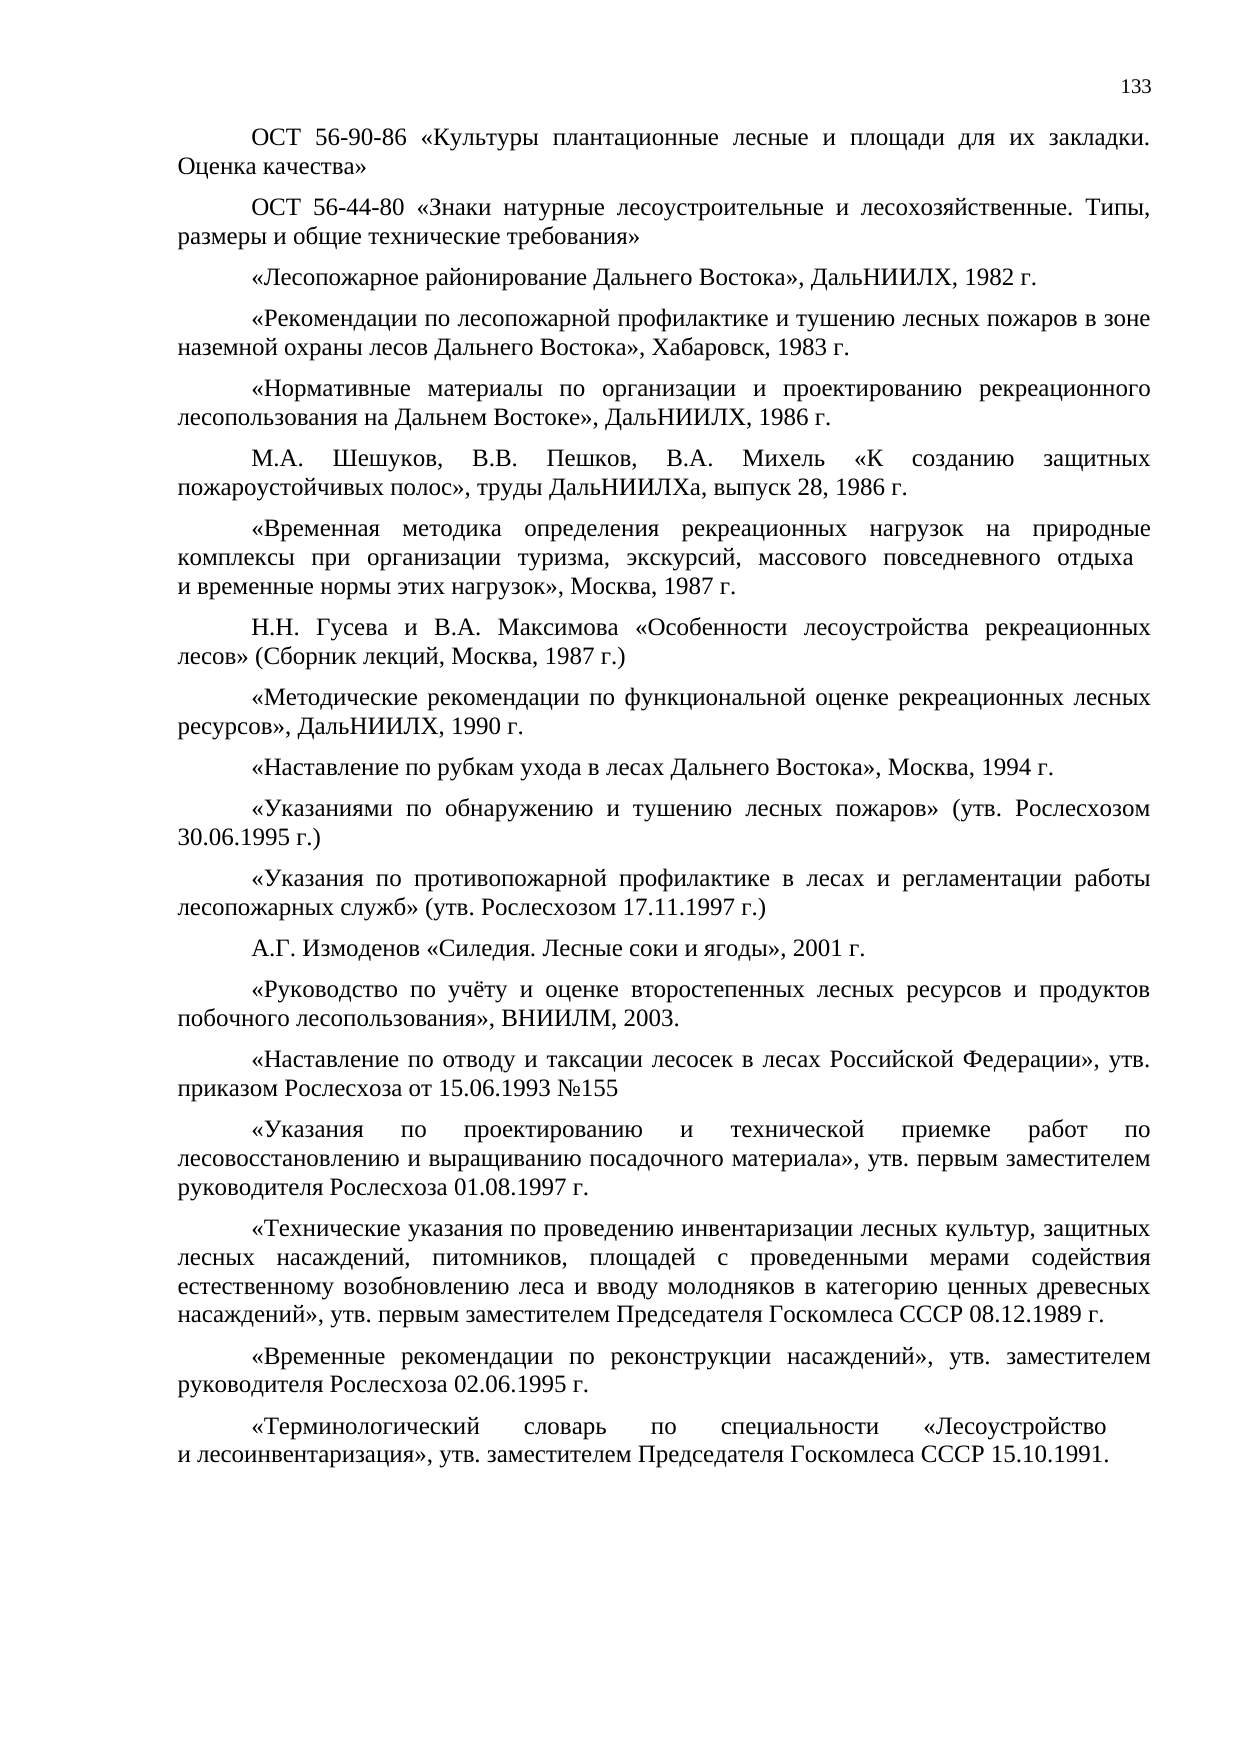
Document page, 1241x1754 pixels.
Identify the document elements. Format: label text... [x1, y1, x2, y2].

text «Временные рекомендации по реконструкции насаждений», утв. заместителем руководителя Рослесхоза 02.06.1995 г. [177, 1341, 1152, 1398]
text «Указаниями по обнаружению и тушению лесных пожаров» (утв. Рослесхозом 30.06.1995 г.) [177, 793, 1152, 851]
text «Рекомендации по лесопожарной профилактике и тушению лесных пожаров в зоне наземной охраны лесов Дальнего Востока», Хабаровск, 1983 г. [177, 303, 1152, 361]
text Н.Н. Гусева и В.А. Максимова «Особенности лесоустройства рекреационных лесов» (Сборник лекций, Москва, 1987 г.) [177, 612, 1152, 669]
text «Терминологический словарь по специальности «Лесоустройство и лесоинвентаризация», утв. заместителем Председателя Госкомлеса СССР 15.10.1991. [177, 1411, 1152, 1468]
text «Лесопожарное районирование Дальнего Востока», ДальНИИЛХ, 1982 г. [177, 262, 1152, 291]
text ОСТ 56-44-80 «Знаки натурные лесоустроительные и лесохозяйственные. Типы, размеры и общие технические требования» [177, 192, 1152, 249]
text А.Г. Измоденов «Силедия. Лесные соки и ягоды», 2001 г. [177, 933, 1152, 962]
text «Методические рекомендации по функциональной оценке рекреационных лесных ресурсов», ДальНИИЛХ, 1990 г. [177, 682, 1152, 739]
text «Наставление по рубкам ухода в лесах Дальнего Востока», Москва, 1994 г. [177, 752, 1152, 781]
text «Нормативные материалы по организации и проектированию рекреационного лесопользования на Дальнем Востоке», ДальНИИЛХ, 1986 г. [177, 373, 1152, 431]
text «Руководство по учёту и оценке второстепенных лесных ресурсов и продуктов побочного лесопользования», ВНИИЛМ, 2003. [177, 974, 1152, 1032]
text «Наставление по отводу и таксации лесосек в лесах Российской Федерации», утв. приказом Рослесхоза от 15.06.1993 №155 [177, 1044, 1152, 1102]
text М.А. Шешуков, В.В. Пешков, В.А. Михель «К созданию защитных пожароустойчивых полос», труды ДальНИИЛХа, выпуск 28, 1986 г. [177, 443, 1152, 501]
text «Временная методика определения рекреационных нагрузок на природные комплексы при организации туризма, экскурсий, массового повседневного отдыха и временные нормы этих нагрузок», Москва, 1987 г. [177, 513, 1152, 599]
text «Технические указания по проведению инвентаризации лесных культур, защитных лесных насаждений, питомников, площадей с проведенными мерами содействия естественному возобновлению леса и вводу молодняков в категорию ценных древесных насаждений», утв. первым заместителем Председателя Госкомлеса СССР 08.12.1989 г. [177, 1213, 1152, 1328]
text «Указания по проектированию и технической приемке работ по лесовосстановлению и выращиванию посадочного материала», утв. первым заместителем руководителя Рослесхоза 01.08.1997 г. [177, 1114, 1152, 1201]
text ОСТ 56-90-86 «Культуры плантационные лесные и площади для их закладки. Оценка качества» [177, 122, 1152, 179]
text «Указания по противопожарной профилактике в лесах и регламентации работы лесопожарных служб» (утв. Рослесхозом 17.11.1997 г.) [177, 863, 1152, 921]
